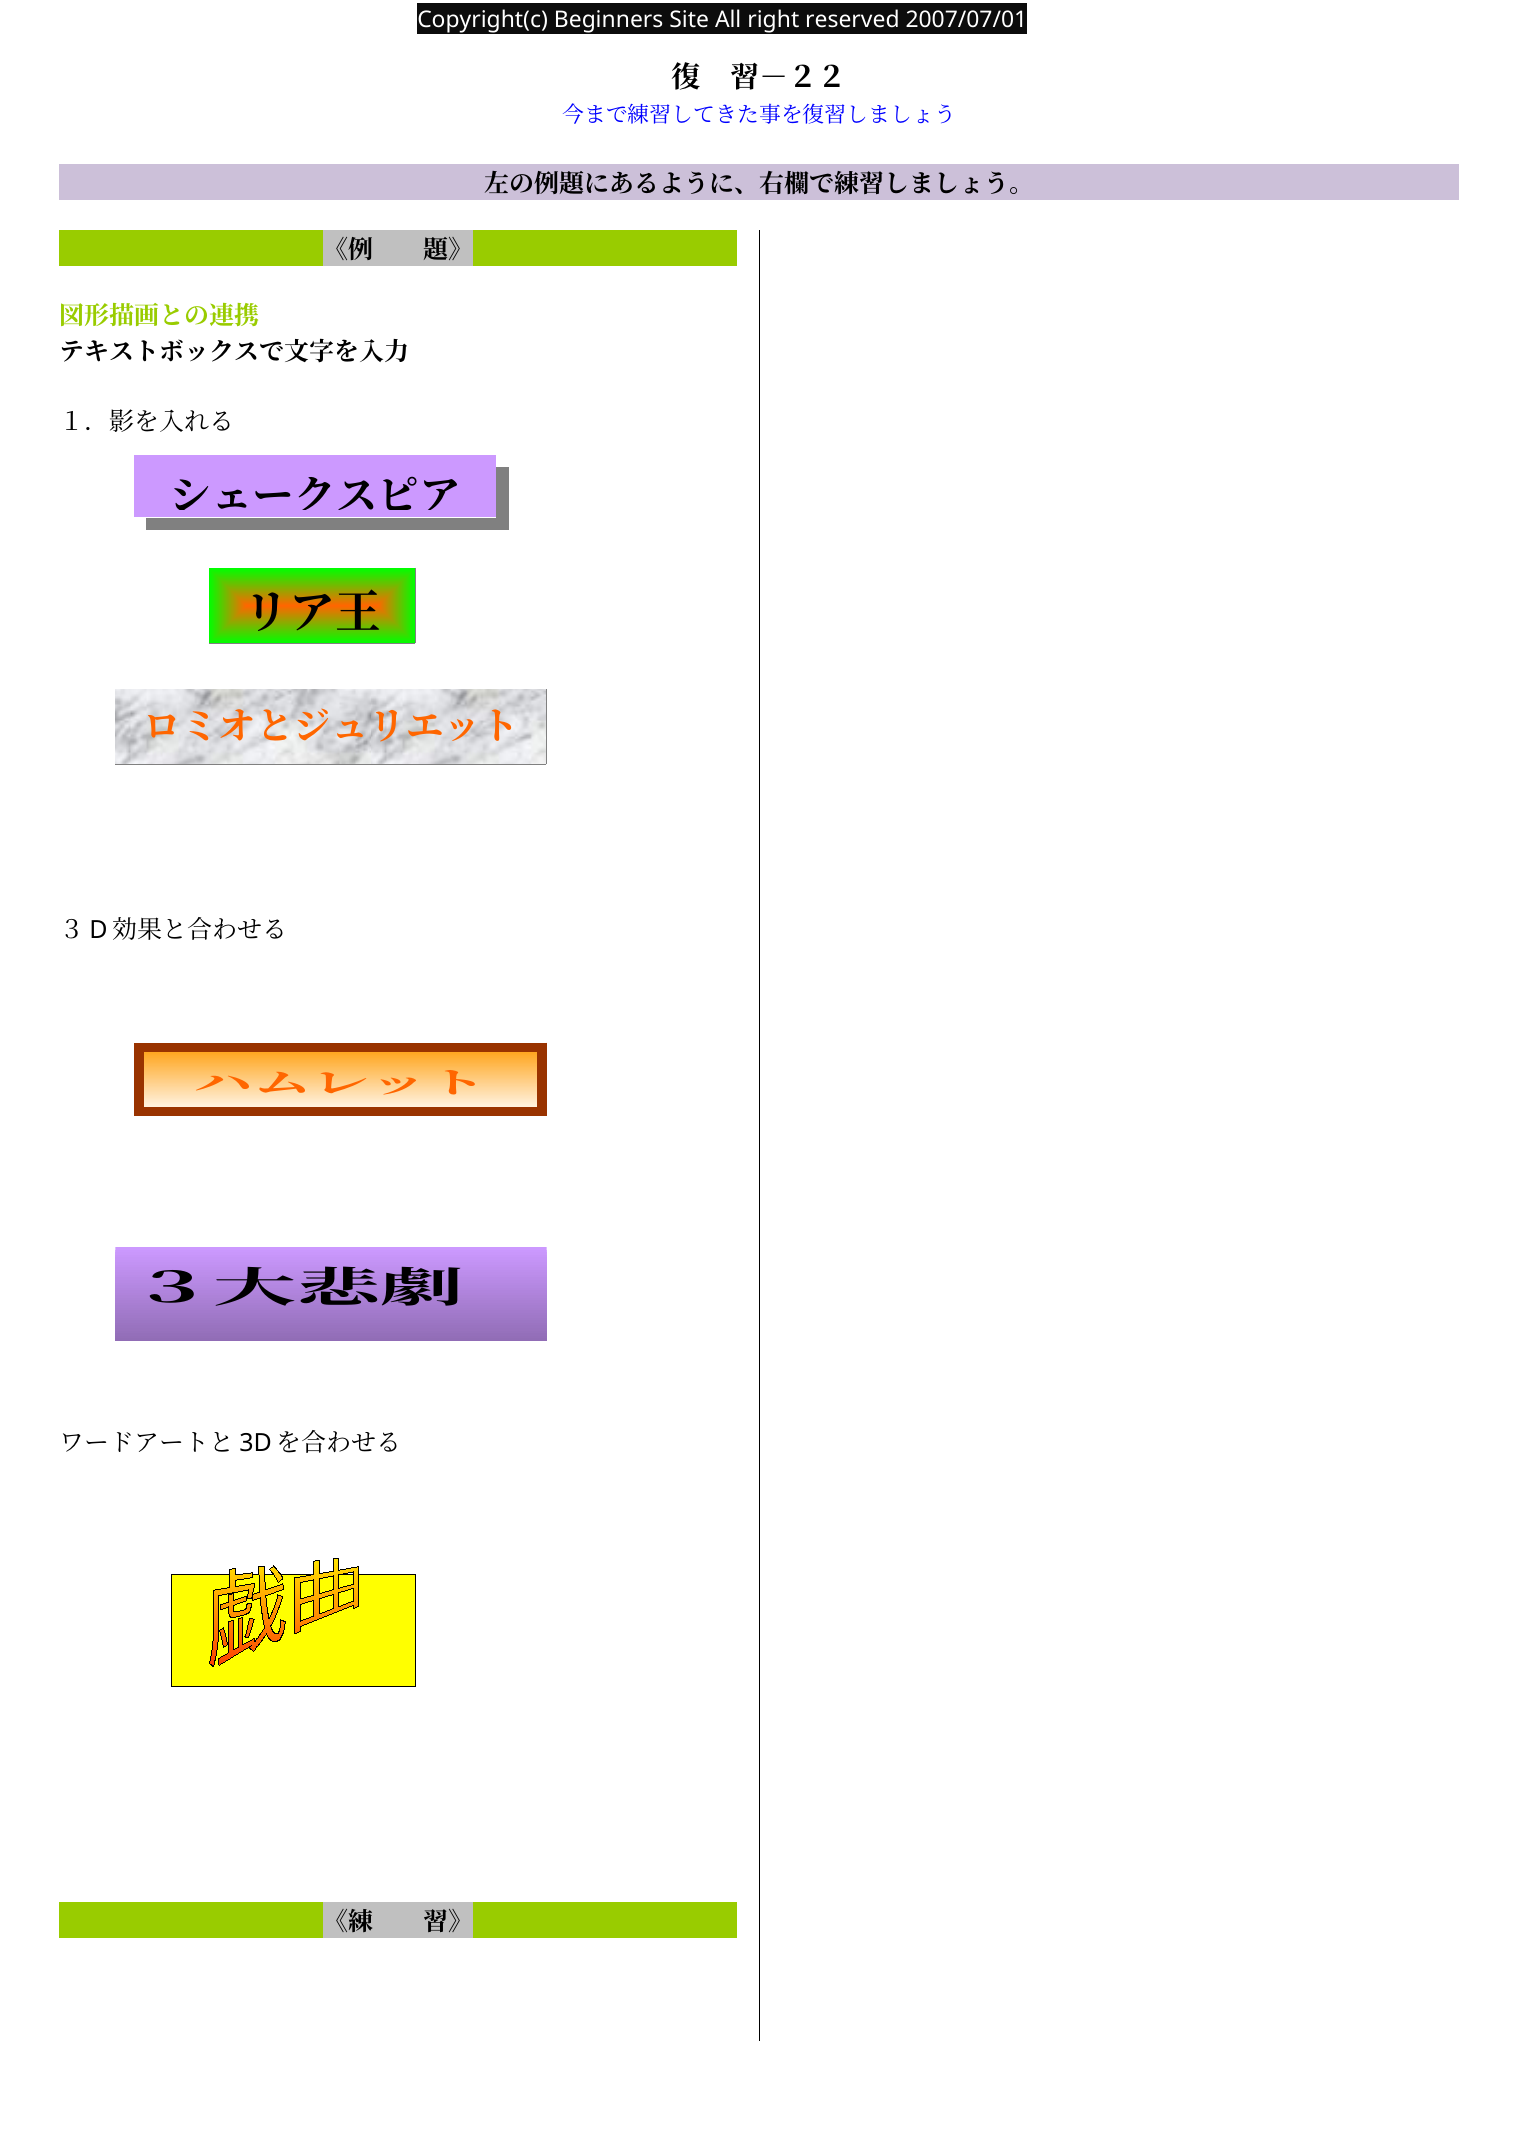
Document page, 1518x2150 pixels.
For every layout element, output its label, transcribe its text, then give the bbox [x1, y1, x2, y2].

text １．影を入れる [59, 401, 737, 437]
text ３D効果と合わせる [59, 910, 737, 946]
text 《練 習》 [59, 1902, 323, 1938]
text 《例 題》 [59, 230, 323, 266]
text 図形描画との連携 [59, 295, 737, 331]
picture [115, 689, 547, 765]
text 《練 習》 [473, 1902, 737, 1938]
text ワードアートと3Dを合わせる [59, 1423, 737, 1459]
text 復 習－２２ [59, 59, 1459, 94]
text 《例 題》 [473, 230, 737, 266]
text テキストボックスで文字を入力 [59, 331, 737, 367]
text 今まで練習してきた事を復習しましょう [59, 94, 1459, 130]
text 左の例題にあるように、右欄で練習しましょう。 [59, 164, 1459, 200]
